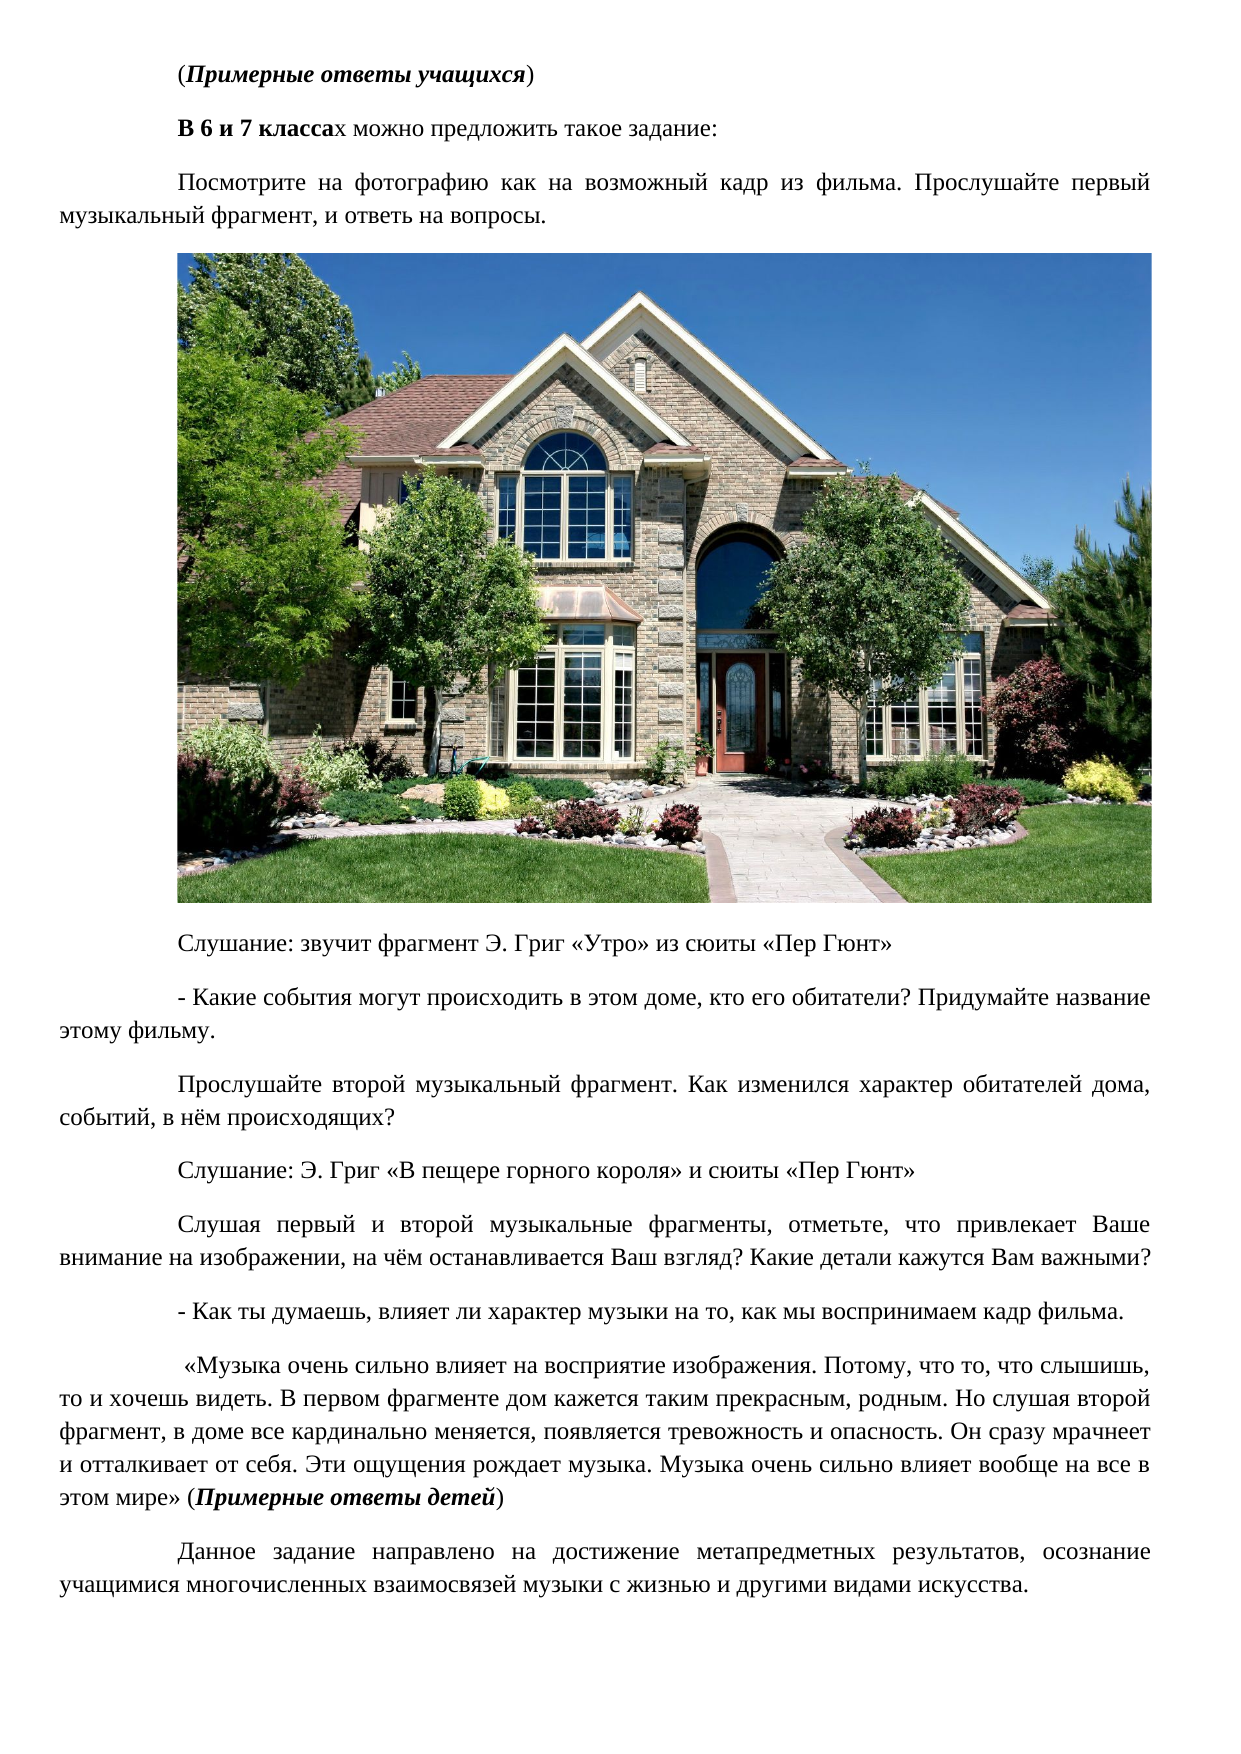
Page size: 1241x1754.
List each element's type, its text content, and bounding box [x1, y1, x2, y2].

text Посмотрите на фотографию как на возможный кадр из фильма. Прослушайте первый музыкальный фрагмент, и ответь на вопросы. [59, 167, 1152, 228]
text - Какие события могут происходить в этом доме, кто его обитатели? Придумайте название этому фильму. [59, 982, 1152, 1043]
text (Примерные ответы учащихся) [59, 59, 1152, 88]
text Данное задание направлено на достижение метапредметных результатов, осознание учащимися многочисленных взаимосвязей музыки с жизнью и другими видами искусства. [59, 1536, 1152, 1598]
text Слушание: Э. Григ «В пещере горного короля» и сюиты «Пер Гюнт» [59, 1156, 1152, 1184]
text - Как ты думаешь, влияет ли характер музыки на то, как мы воспринимаем кадр фильма. [59, 1296, 1152, 1325]
text «Музыка очень сильно влияет на восприятие изображения. Потому, что то, что слышишь, то и хочешь видеть. В первом фрагменте дом кажется таким прекрасным, родным. Но слушая второй фрагмент, в доме все кардинально меняется, появляется тревожность и опасность. Он сразу мрачнеет и отталкивает от себя. Эти ощущения рождает музыка. Музыка очень сильно влияет вообще на все в этом мире» (Примерные ответы детей) [59, 1350, 1152, 1511]
text Слушание: звучит фрагмент Э. Григ «Утро» из сюиты «Пер Гюнт» [59, 928, 1152, 957]
text В 6 и 7 классах можно предложить такое задание: [59, 113, 1152, 142]
picture [177, 253, 1152, 903]
text Прослушайте второй музыкальный фрагмент. Как изменился характер обитателей дома, событий, в нём происходящих? [59, 1069, 1152, 1130]
text Слушая первый и второй музыкальные фрагменты, отметьте, что привлекает Ваше внимание на изображении, на чём останавливается Ваш взгляд? Какие детали кажутся Вам важными? [59, 1209, 1152, 1271]
